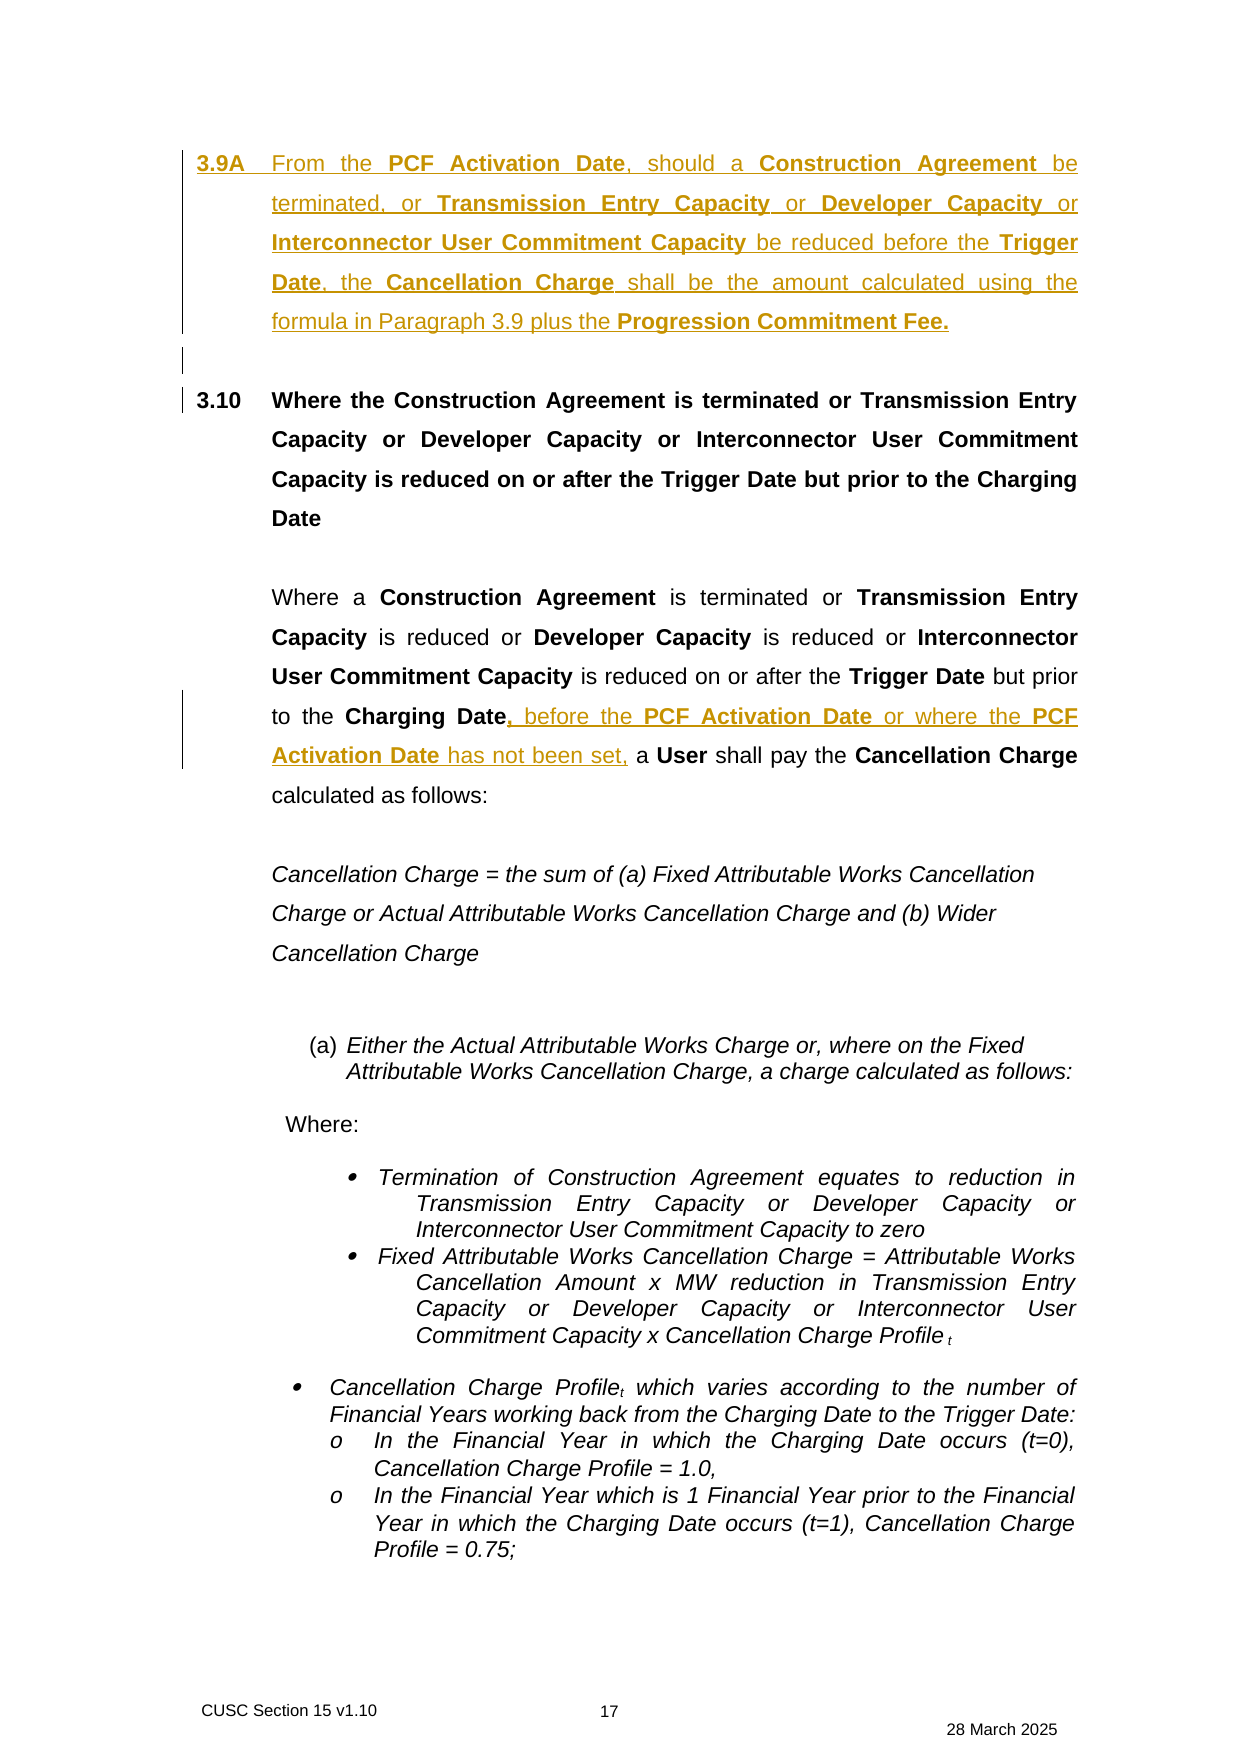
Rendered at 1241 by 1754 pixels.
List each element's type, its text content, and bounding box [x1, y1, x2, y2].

list Fixed Attributable Works Cancellation Charge = Attributable Works Cancellation Amount x MW reduction in Transmission Entry Capacity or Developer Capacity or Interconnector User Commitment Capacity x Cancellation Charge Profile t [346, 1243, 1078, 1348]
list Either the Actual Attributable Works Charge or, where on the Fixed Attributable Works Cancellation Charge, a charge calculated as follows: [309, 1032, 1078, 1084]
list Cancellation Charge Profilet which varies according to the number of Financial Years working back from the Charging Date to the Trigger Date: [291, 1374, 1078, 1427]
list In the Financial Year in which the Charging Date occurs (t=0), Cancellation Charge Profile = 1.0, [329, 1427, 1078, 1482]
text Where: [285, 1111, 1078, 1137]
text 3.10 Where the Construction Agreement is terminated or Transmission Entry Capacity or Developer Capacity or Interconnector User Commitment Capacity is reduced on or after the Trigger Date but prior to the Charging Date [196, 387, 1078, 532]
text Where a Construction Agreement is terminated or Transmission Entry Capacity is reduced or Developer Capacity is reduced or Interconnector User Commitment Capacity is reduced on or after the Trigger Date but prior to the Charging Date a User shall pay the Cancellation Charge calculated as follows: [271, 584, 1078, 808]
text Cancellation Charge = the sum of (a) Fixed Attributable Works Cancellation Charge or Actual Attributable Works Cancellation Charge and (b) Wider Cancellation Charge [271, 861, 1078, 966]
list In the Financial Year which is 1 Financial Year prior to the Financial Year in which the Charging Date occurs (t=1), Cancellation Charge Profile = 0.75; [329, 1482, 1078, 1563]
